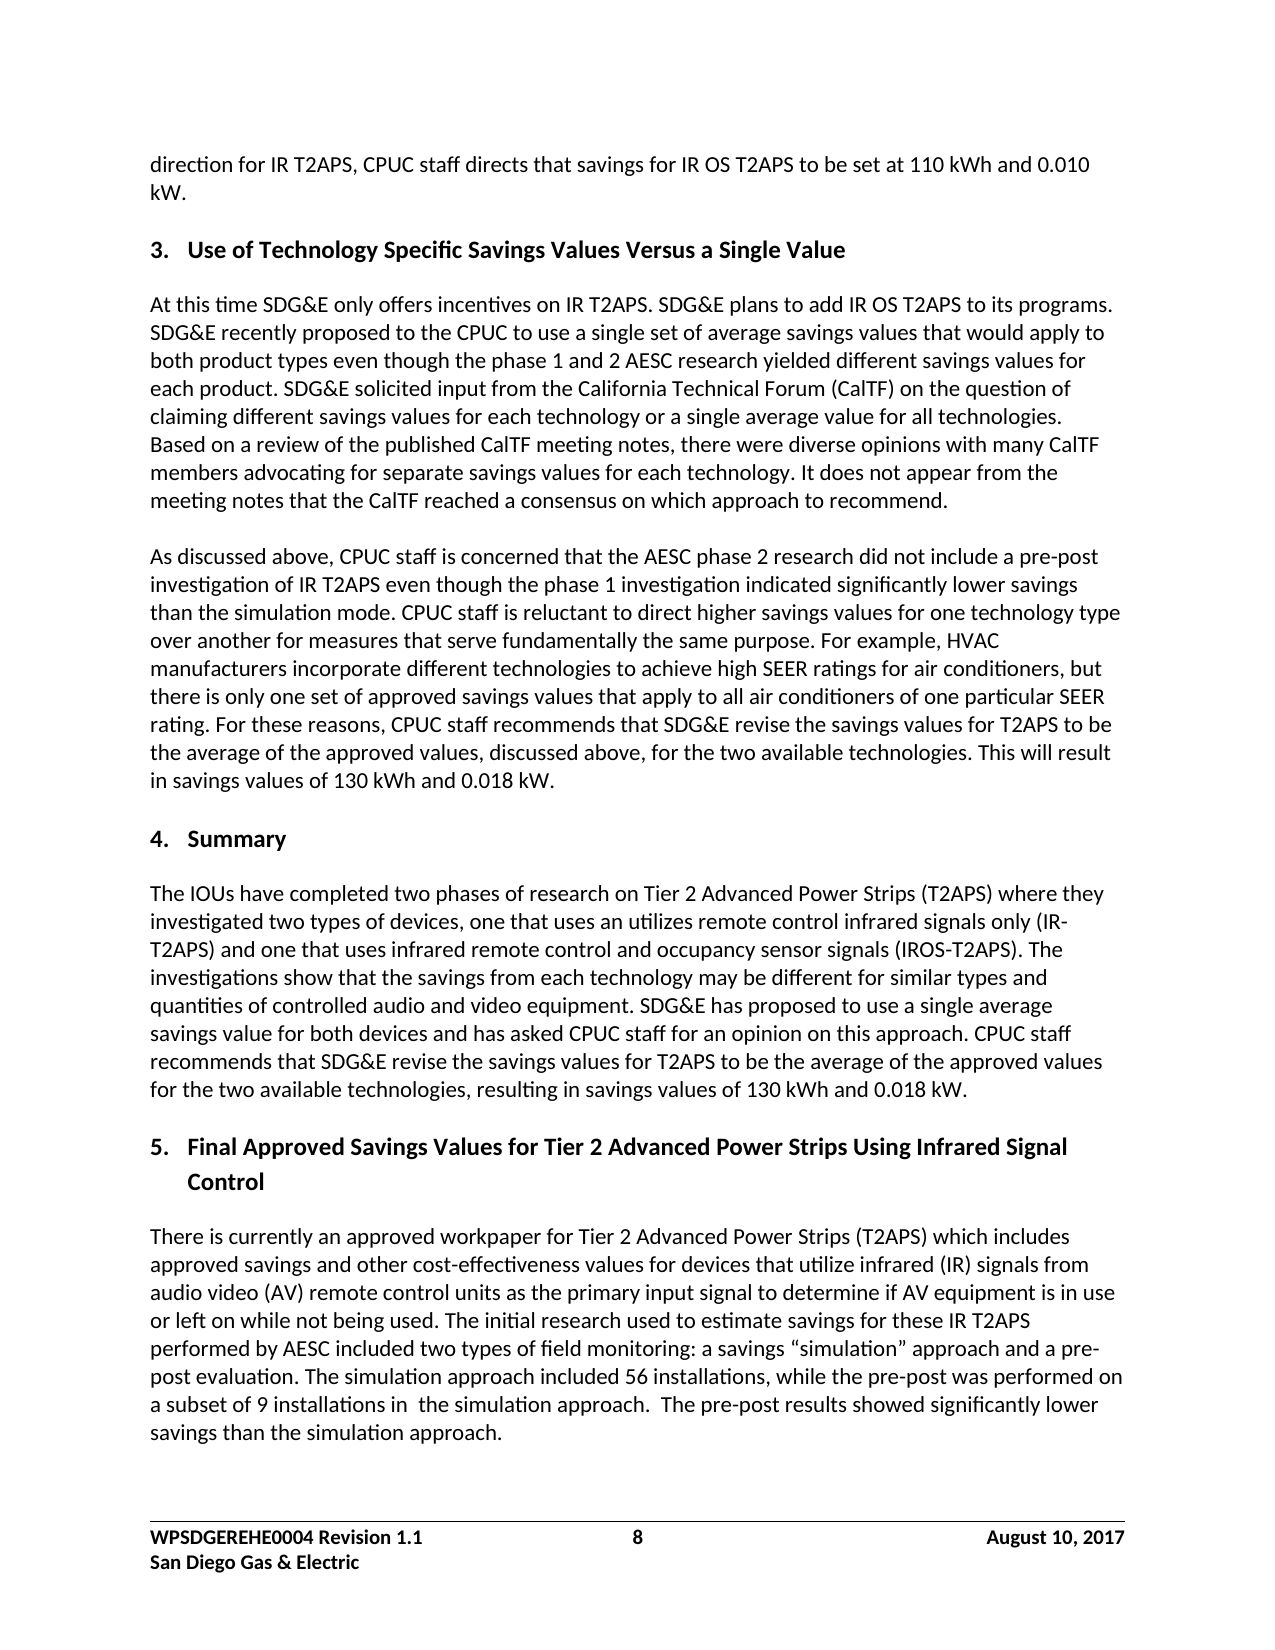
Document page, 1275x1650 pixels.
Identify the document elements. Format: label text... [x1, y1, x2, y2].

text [150, 150, 1125, 206]
text As discussed above, CPUC staff is concerned that the AESC phase 2 research did not include a pre-post investigation of IR T2APS even though the phase 1 investigation indicated significantly lower savings than the simulation mode. CPUC staff is reluctant to direct higher savings values for one technology type over another for measures that serve fundamentally the same purpose. For example, HVAC manufacturers incorporate different technologies to achieve high SEER ratings for air conditioners, but there is only one set of approved savings values that apply to all air conditioners of one particular SEER rating. For these reasons, CPUC staff recommends that SDG&E revise the savings values for T2APS to be the average of the approved values, discussed above, for the two available technologies. This will result in savings values of 130 kWh and 0.018 kW. [150, 542, 1125, 794]
list Use of Technology Specific Savings Values Versus a Single Value [150, 234, 1125, 264]
text There is currently an approved workpaper for Tier 2 Advanced Power Strips (T2APS) which includes approved savings and other cost-effectiveness values for devices that utilize infrared (IR) signals from audio video (AV) remote control units as the primary input signal to determine if AV equipment is in use or left on while not being used. The initial research used to estimate savings for these IR T2APS performed by AESC included two types of field monitoring: a savings “simulation” approach and a pre-post evaluation. The simulation approach included 56 installations, while the pre-post was performed on a subset of 9 installations in the simulation approach. The pre-post results showed significantly lower savings than the simulation approach. [150, 1222, 1125, 1446]
list Summary [150, 823, 1125, 853]
list Final Approved Savings Values for Tier 2 Advanced Power Strips Using Infrared Signal Control [150, 1131, 1125, 1197]
text At this time SDG&E only offers incentives on IR T2APS. SDG&E plans to add IR OS T2APS to its programs. SDG&E recently proposed to the CPUC to use a single set of average savings values that would apply to both product types even though the phase 1 and 2 AESC research yielded different savings values for each product. SDG&E solicited input from the California Technical Forum (CalTF) on the question of claiming different savings values for each technology or a single average value for all technologies. [150, 290, 1125, 430]
text The IOUs have completed two phases of research on Tier 2 Advanced Power Strips (T2APS) where they investigated two types of devices, one that uses an utilizes remote control infrared signals only (IR-T2APS) and one that uses infrared remote control and occupancy sensor signals (IROS-T2APS). The investigations show that the savings from each technology may be different for similar types and quantities of controlled audio and video equipment. SDG&E has proposed to use a single average savings value for both devices and has asked CPUC staff for an opinion on this approach. CPUC staff recommends that SDG&E revise the savings values for T2APS to be the average of the approved values for the two available technologies, resulting in savings values of 130 kWh and 0.018 kW. [150, 879, 1125, 1103]
text Based on a review of the published CalTF meeting notes, there were diverse opinions with many CalTF members advocating for separate savings values for each technology. It does not appear from the meeting notes that the CalTF reached a consensus on which approach to recommend. [150, 430, 1125, 514]
